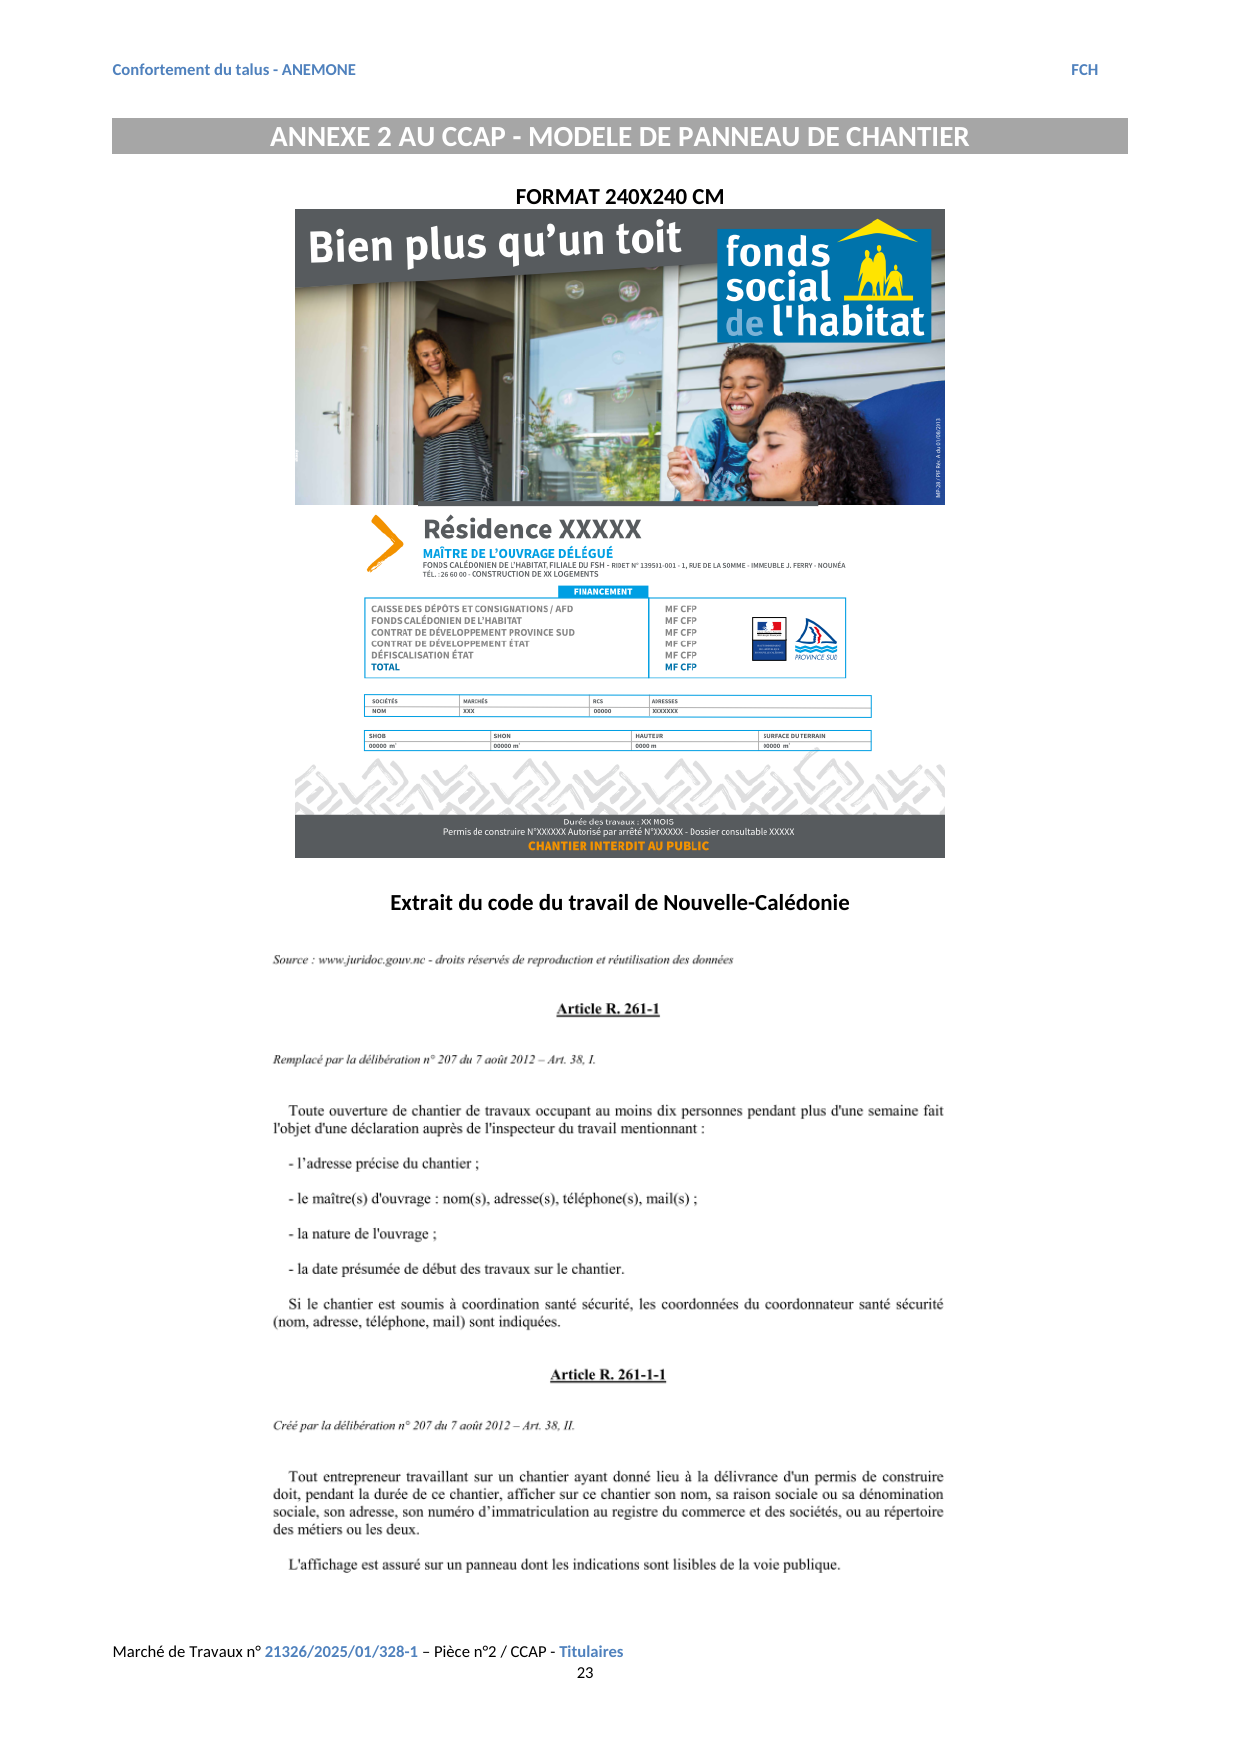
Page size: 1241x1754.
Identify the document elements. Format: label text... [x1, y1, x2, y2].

text format 240x240 cm [112, 182, 1128, 210]
picture [257, 951, 975, 1599]
text ANNEXE 2 AU CCAP - MODELE DE PANNEAU DE CHANTIER [112, 118, 1128, 154]
picture [295, 209, 945, 858]
text Extrait du code du travail de Nouvelle-Calédonie [112, 888, 1128, 916]
